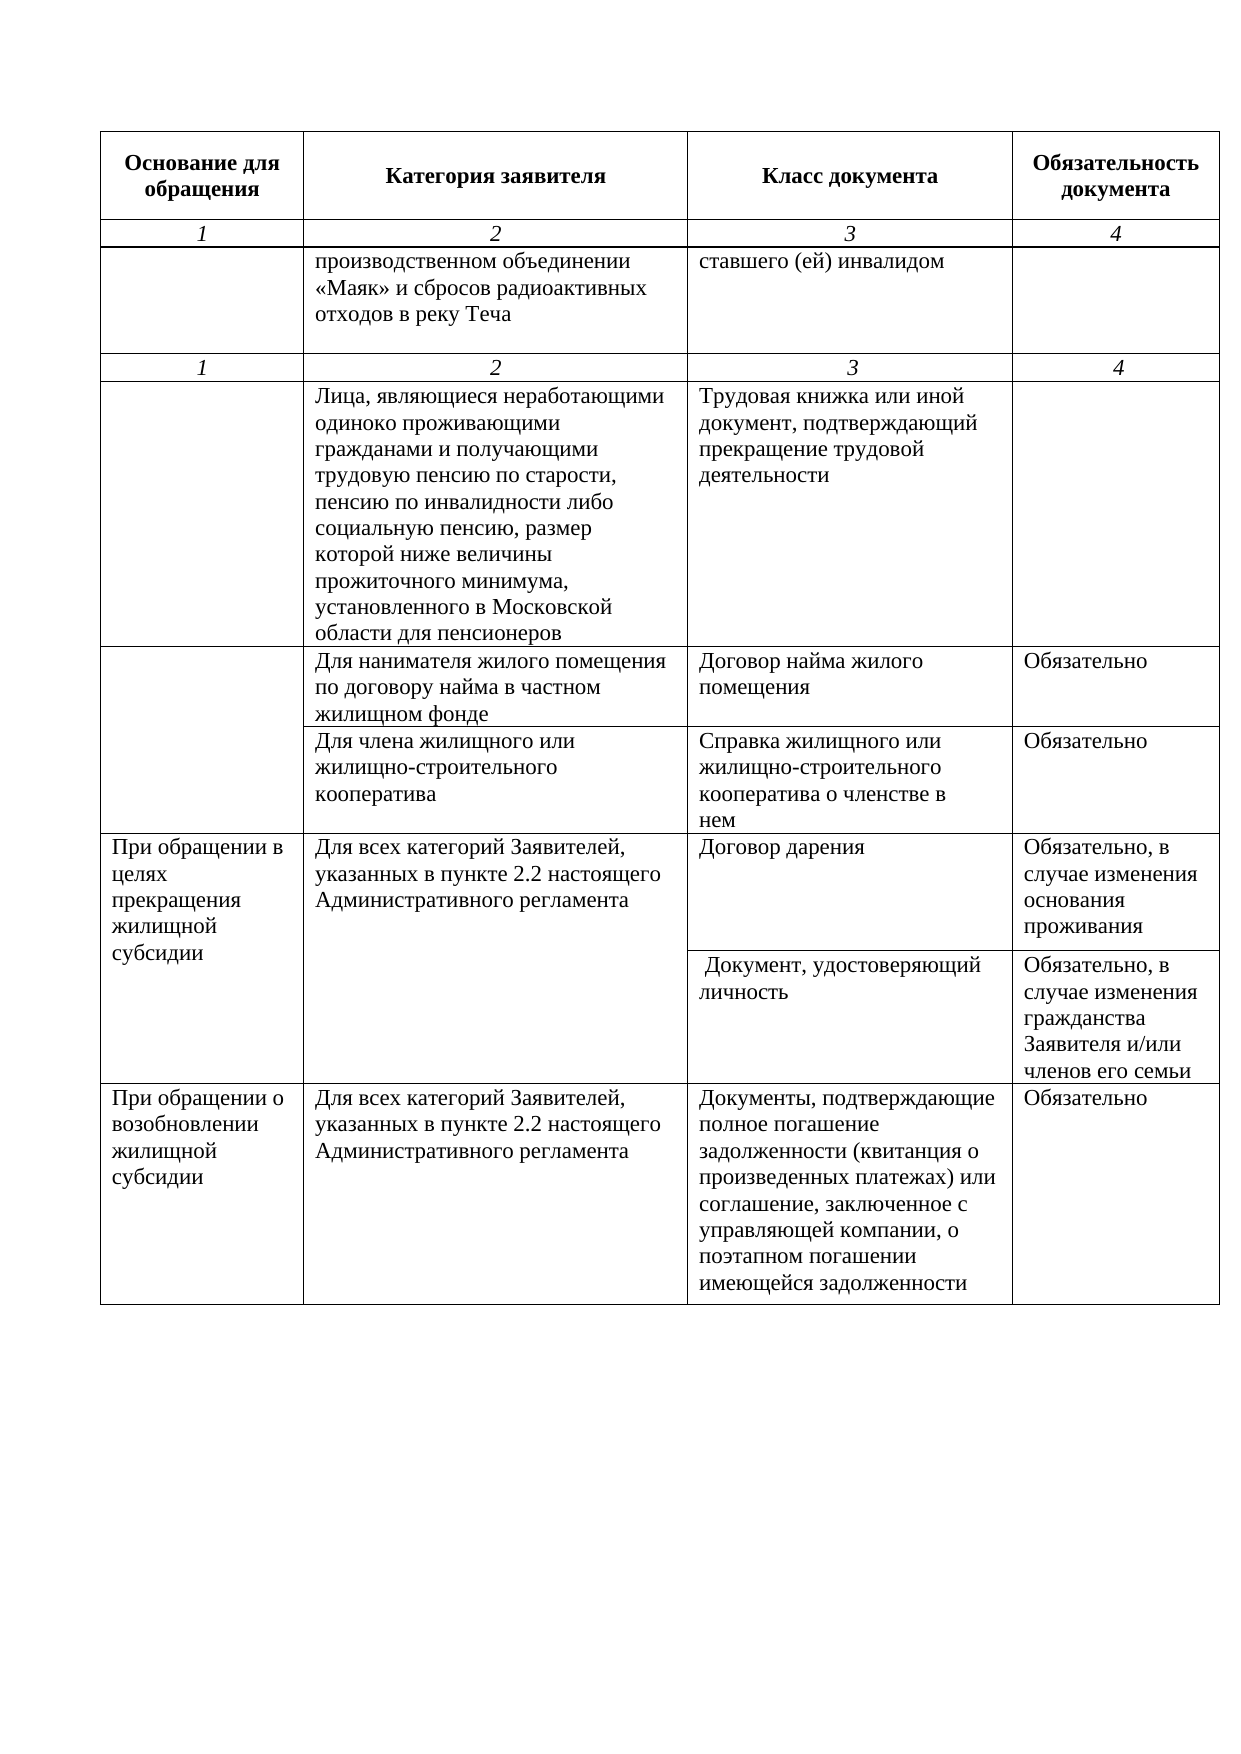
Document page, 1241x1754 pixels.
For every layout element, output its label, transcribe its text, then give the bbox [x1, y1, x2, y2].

table_cell 2 [304, 220, 687, 246]
table_header Обязательность документа [1013, 132, 1219, 219]
table_cell [1013, 382, 1219, 646]
table_cell 3 [688, 354, 1012, 381]
table_cell 4 [1013, 354, 1219, 381]
table_cell Для всех категорий Заявителей, указанных в пункте 2.2 настоящего Административного регламента [304, 834, 687, 1083]
table_cell Договор дарения [688, 834, 1012, 950]
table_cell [304, 248, 687, 353]
table_cell При обращении в целях прекращения жилищной субсидии [101, 834, 303, 1083]
table_header Класс документа [688, 132, 1012, 219]
table_cell Обязательно, в случае изменения гражданства Заявителя и/или членов его семьи [1013, 951, 1219, 1083]
table_cell Обязательно [1013, 727, 1219, 832]
table_cell Обязательно [1013, 647, 1219, 726]
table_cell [688, 248, 1012, 353]
table_header Основание для обращения [101, 132, 303, 219]
table_cell [101, 382, 303, 646]
table_cell 4 [1013, 220, 1219, 246]
table_cell Справка жилищного или жилищно-строительного кооператива о членстве в нем [688, 727, 1012, 832]
table_cell Документ, удостоверяющий личность [688, 951, 1012, 1083]
table_cell Документы, подтверждающие полное погашение задолженности (квитанция о произведенных платежах) или соглашение, заключенное с управляющей компании, о поэтапном погашении имеющейся задолженности [688, 1084, 1012, 1304]
table_cell Лица, являющиеся неработающими одиноко проживающими гражданами и получающими трудовую пенсию по старости, пенсию по инвалидности либо социальную пенсию, размер которой ниже величины прожиточного минимума, установленного в Московской области для пенсионеров [304, 382, 687, 646]
table_cell Обязательно, в случае изменения основания проживания [1013, 834, 1219, 950]
table_cell Для члена жилищного или жилищно-строительного кооператива [304, 727, 687, 832]
table_cell 3 [688, 220, 1012, 246]
table_cell Обязательно [1013, 1084, 1219, 1304]
table_cell 2 [304, 354, 687, 381]
table_cell Договор найма жилого помещения [688, 647, 1012, 726]
table_cell Для нанимателя жилого помещения по договору найма в частном жилищном фонде [304, 647, 687, 726]
table_cell Для всех категорий Заявителей, указанных в пункте 2.2 настоящего Административного регламента [304, 1084, 687, 1304]
table_header Категория заявителя [304, 132, 687, 219]
table_cell [101, 647, 303, 832]
table_cell Трудовая книжка или иной документ, подтверждающий прекращение трудовой деятельности [688, 382, 1012, 646]
table_cell При обращении о возобновлении жилищной субсидии [101, 1084, 303, 1304]
table_cell 1 [101, 354, 303, 381]
table_cell 1 [101, 220, 303, 246]
